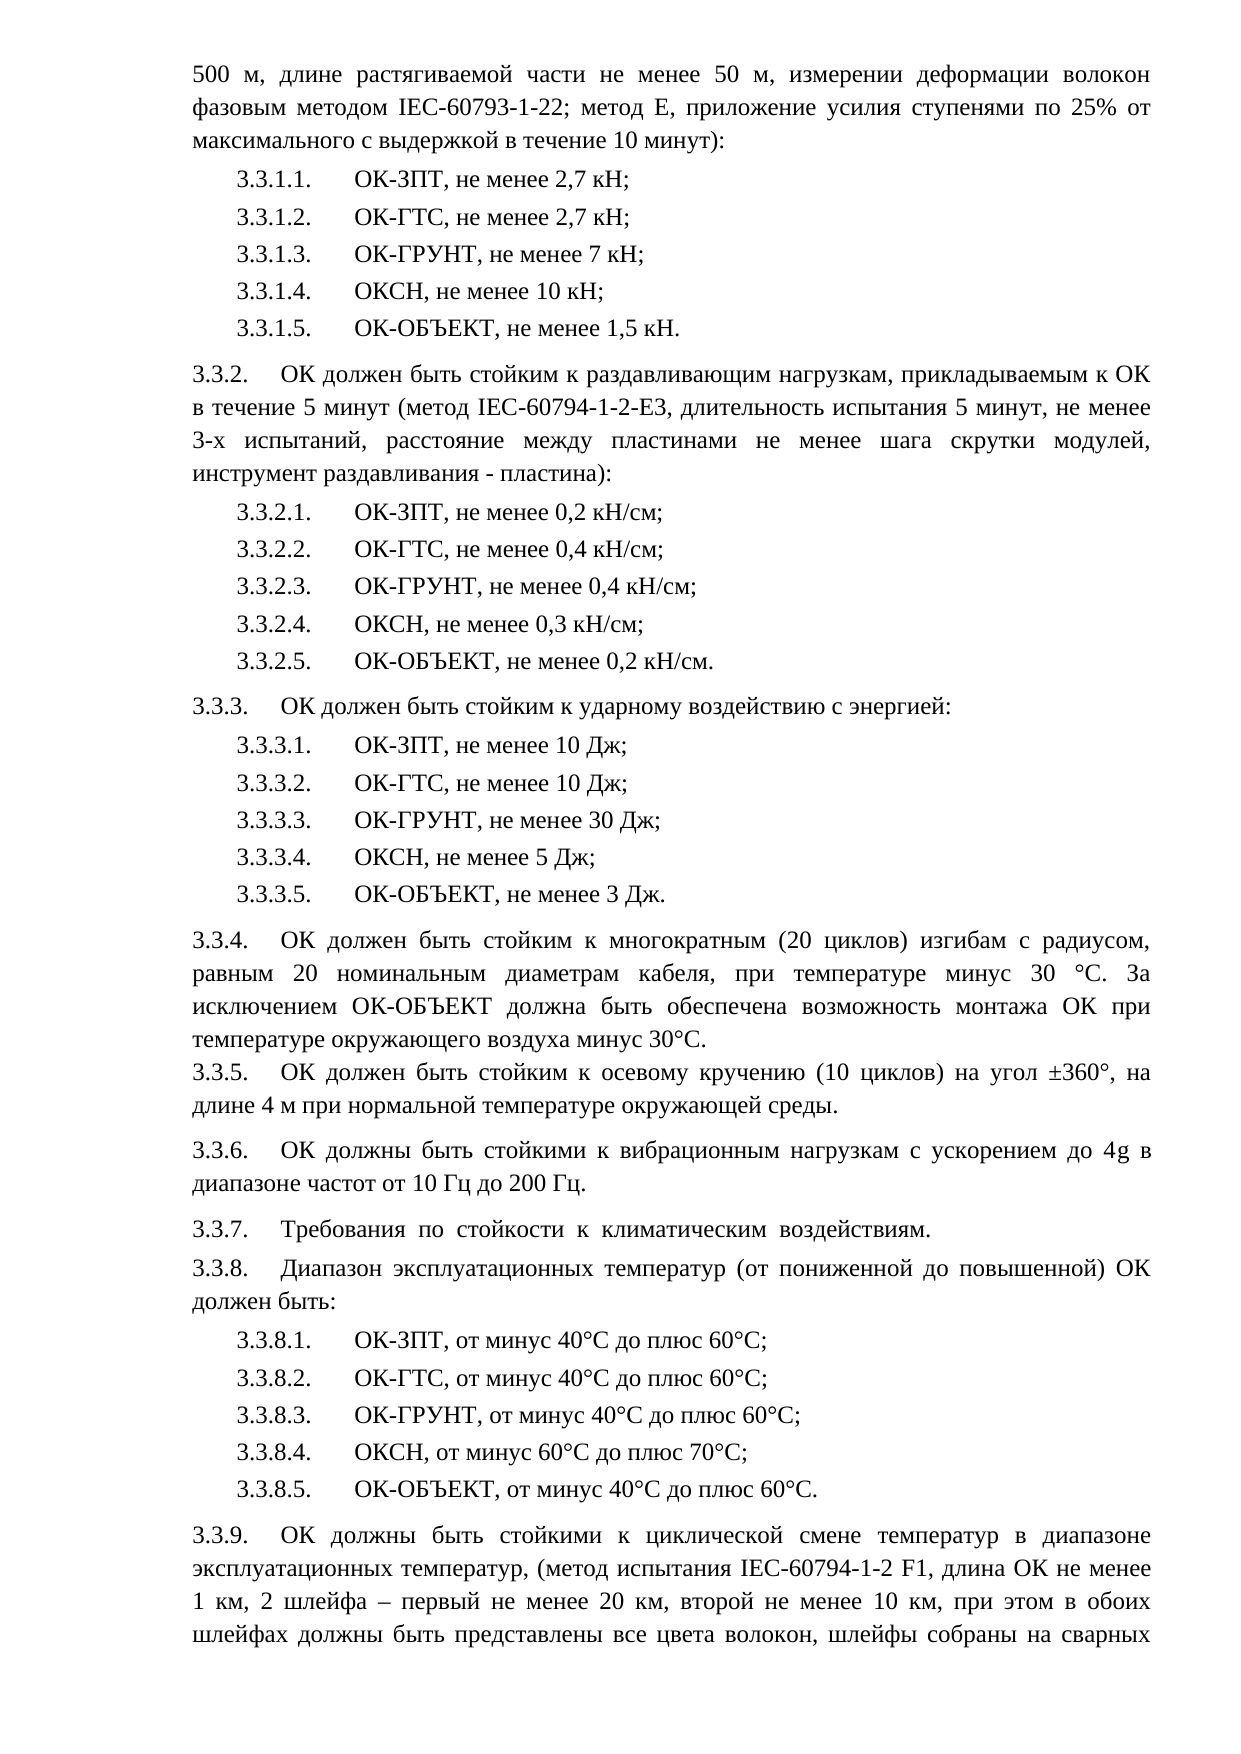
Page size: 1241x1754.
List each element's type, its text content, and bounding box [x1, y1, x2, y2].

subtitle ОКСН, от минус 60°С до плюс 70°С; [236, 1437, 1152, 1466]
subtitle ОК-ГРУНТ, не менее 7 кН; [236, 239, 1152, 268]
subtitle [192, 1520, 1152, 1648]
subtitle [192, 59, 1152, 154]
subtitle ОКСН, не менее 10 кН; [236, 276, 1152, 305]
subtitle ОК-ГТС, не менее 0,4 кН/см; [236, 534, 1152, 563]
subtitle ОК-ГТС, не менее 10 Дж; [236, 768, 1152, 797]
subtitle ОК-ЗПТ, не менее 2,7 кН; [236, 164, 1152, 193]
subtitle ОК-ЗПТ, не менее 10 Дж; [236, 731, 1152, 759]
subtitle ОК-ГРУНТ, от минус 40°С до плюс 60°С; [236, 1400, 1152, 1429]
subtitle ОК-ГТС, не менее 2,7 кН; [236, 202, 1152, 230]
subtitle ОКСН, не менее 5 Дж; [236, 842, 1152, 871]
subtitle ОК-ЗПТ, не менее 0,2 кН/см; [236, 497, 1152, 526]
subtitle ОК-ОБЪЕКТ, от минус 40°С до плюс 60°С. [236, 1474, 1152, 1503]
subtitle ОК-ГРУНТ, не менее 30 Дж; [236, 805, 1152, 834]
subtitle ОК-ОБЪЕКТ, не менее 3 Дж. [236, 879, 1152, 908]
subtitle ОКСН, не менее 0,3 кН/см; [236, 609, 1152, 637]
subtitle ОК-ГТС, от минус 40°С до плюс 60°С; [236, 1363, 1152, 1392]
subtitle ОК-ОБЪЕКТ, не менее 1,5 кН. [236, 313, 1152, 342]
subtitle ОК должен быть стойким к осевому кручению (10 циклов) на угол ±360°, на длине 4 м при нормальной температуре окружающей среды. [192, 1057, 1152, 1119]
subtitle ОК должен быть стойким к ударному воздействию с энергией: [192, 691, 1152, 720]
subtitle ОК-ЗПТ, от минус 40°С до плюс 60°С; [236, 1326, 1152, 1354]
subtitle ОК должен быть стойким к многократным (20 циклов) изгибам с радиусом, равным 20 номинальным диаметрам кабеля, при температуре минус 30 °С. За исключением ОК-ОБЪЕКТ должна быть обеспечена возможность монтажа ОК при температуре окружающего воздуха минус 30°С. [192, 925, 1152, 1053]
subtitle ОК должен быть стойким к раздавливающим нагрузкам, прикладываемым к ОК в течение 5 минут (метод IEC-60794-1-2-E3, длительность испытания 5 минут, не менее 3-х испытаний, расстояние между пластинами не менее шага скрутки модулей, инструмент раздавливания - пластина): [192, 359, 1152, 487]
subtitle Диапазон эксплуатационных температур (от пониженной до повышенной) ОК должен быть: [192, 1253, 1152, 1315]
subtitle ОК должны быть стойкими к вибрационным нагрузкам с ускорением до 4g в диапазоне частот от 10 Гц до 200 Гц. [192, 1136, 1152, 1197]
subtitle Требования по стойкости к климатическим воздействиям. [192, 1214, 1152, 1243]
subtitle ОК-ГРУНТ, не менее 0,4 кН/см; [236, 571, 1152, 600]
subtitle ОК-ОБЪЕКТ, не менее 0,2 кН/см. [236, 646, 1152, 674]
